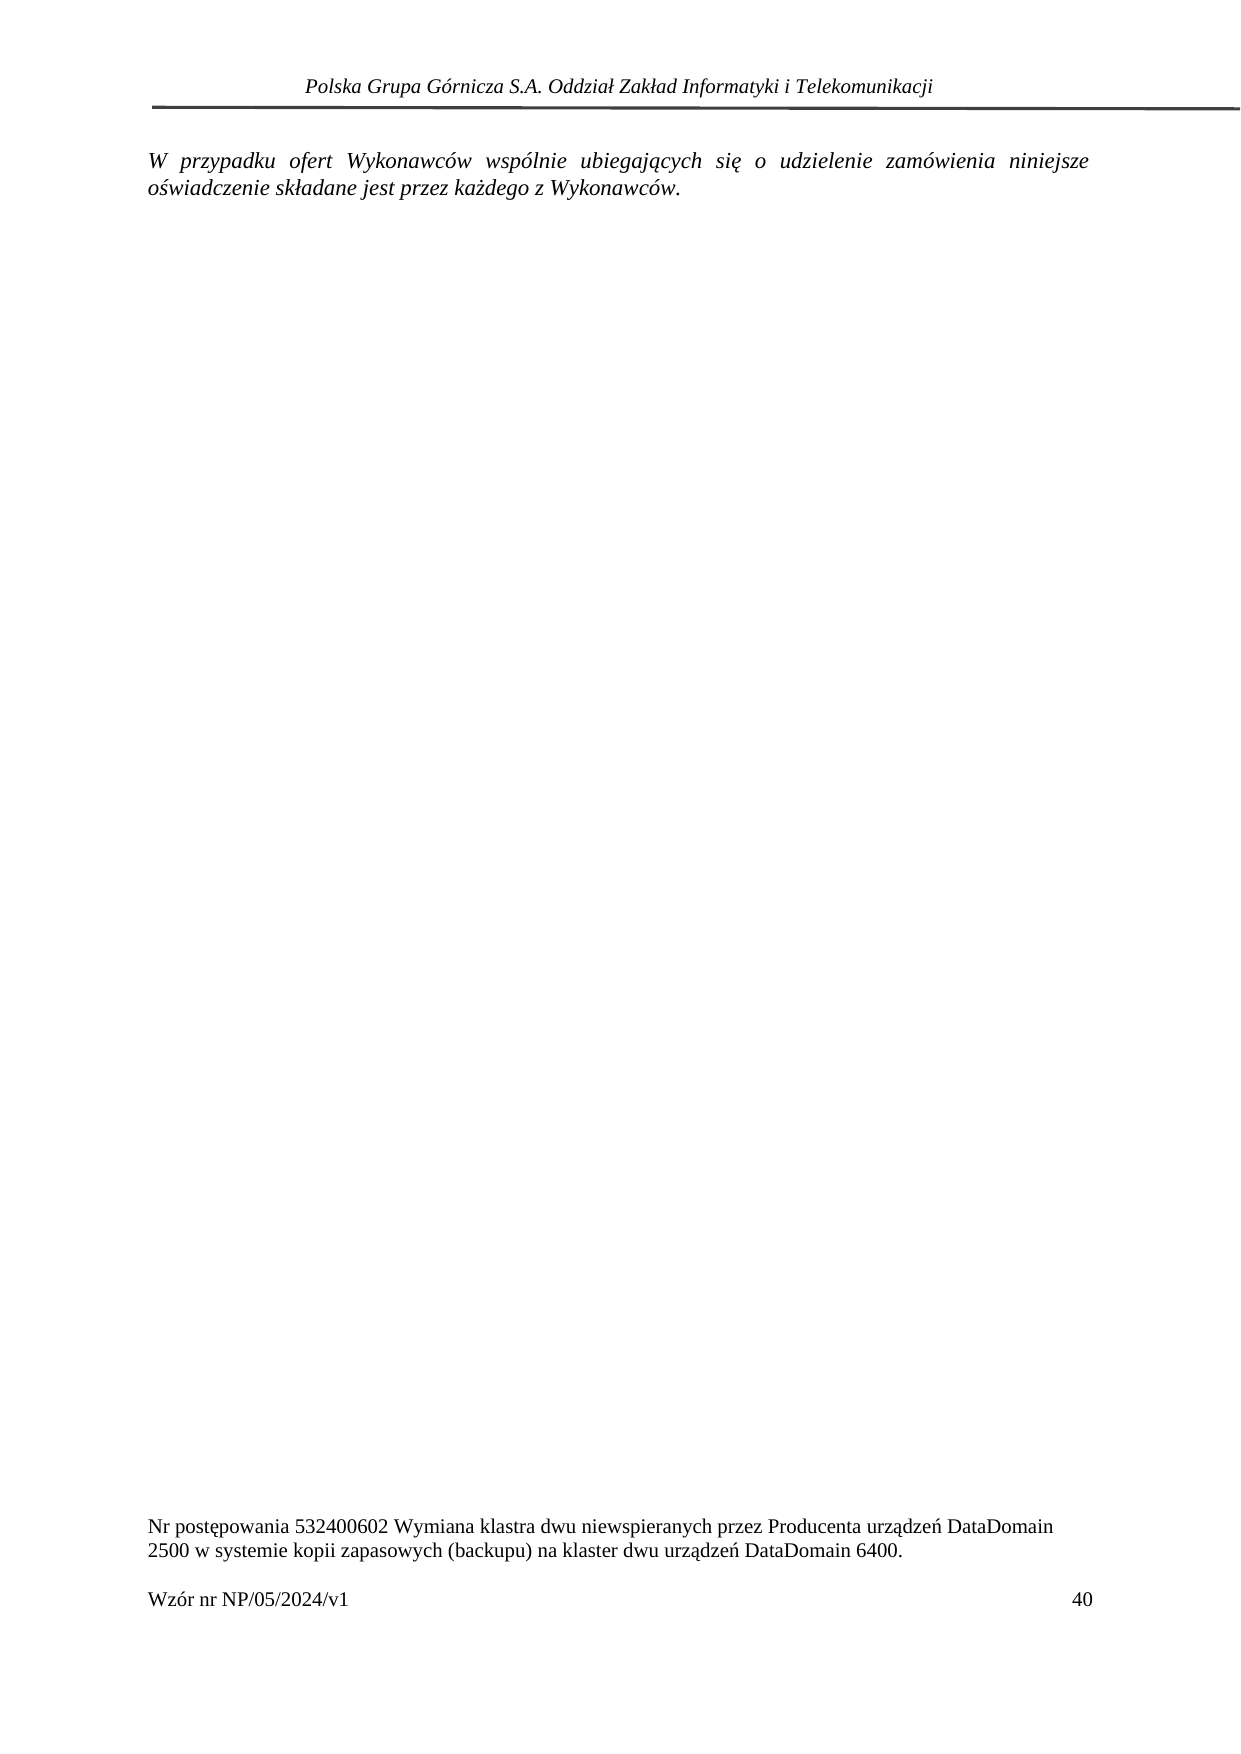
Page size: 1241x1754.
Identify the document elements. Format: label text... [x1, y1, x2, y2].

text W przypadku ofert Wykonawców wspólnie ubiegających się o udzielenie zamówienia niniejsze oświadczenie składane jest przez każdego z Wykonawców. [148, 148, 1093, 200]
